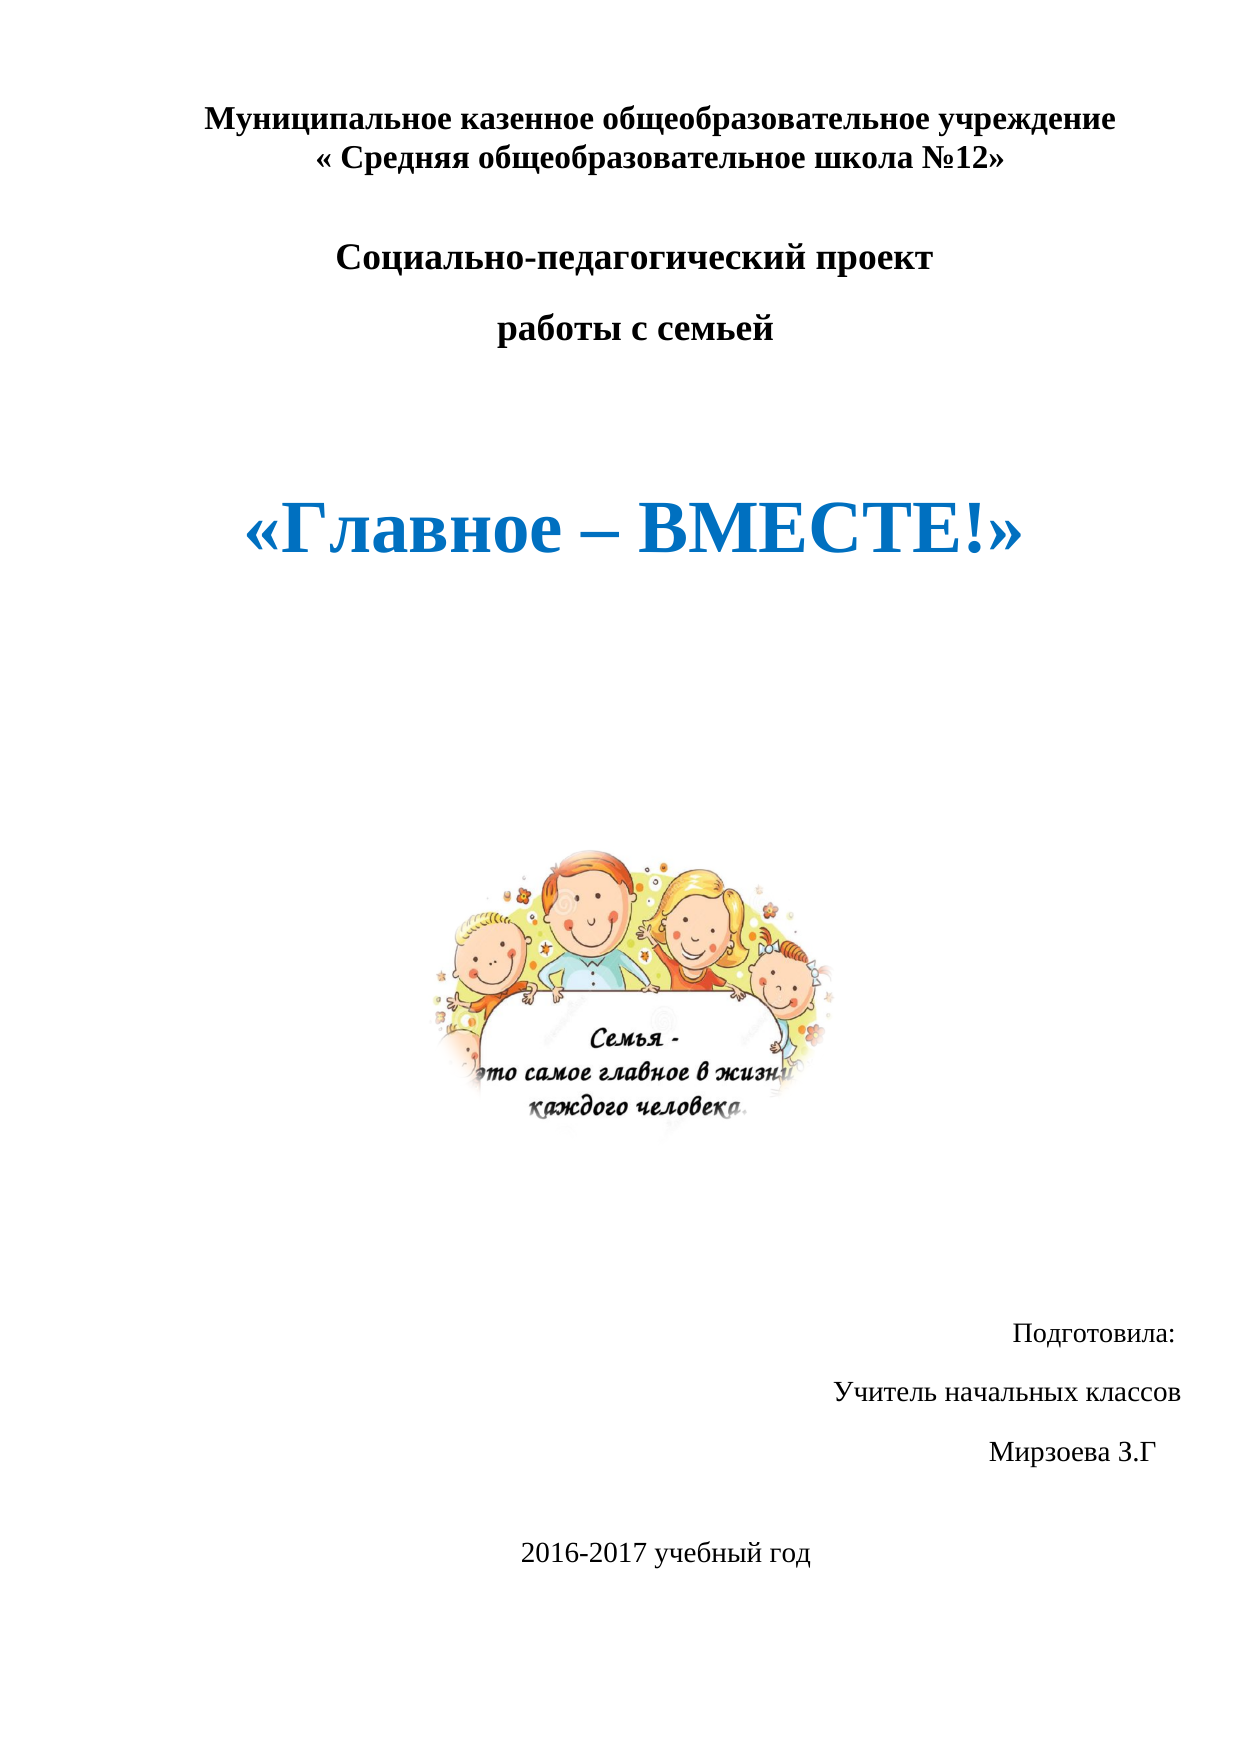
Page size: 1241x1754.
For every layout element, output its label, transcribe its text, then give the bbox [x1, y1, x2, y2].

text 2016-2017 учебный год [150, 1535, 1181, 1568]
text Мирзоева З.Г [150, 1434, 1181, 1468]
text Социально-педагогический проект [150, 235, 1119, 278]
picture [449, 865, 812, 1126]
text Подготовила: [1012, 1316, 1181, 1348]
text « Средняя общеобразовательное школа №12» [139, 137, 1181, 175]
text работы с семьей [150, 305, 1121, 348]
text Учитель начальных классов [150, 1374, 1181, 1408]
text Муниципальное казенное общеобразовательное учреждение [139, 99, 1181, 137]
text «Главное – ВМЕСТЕ!» [244, 482, 1181, 569]
